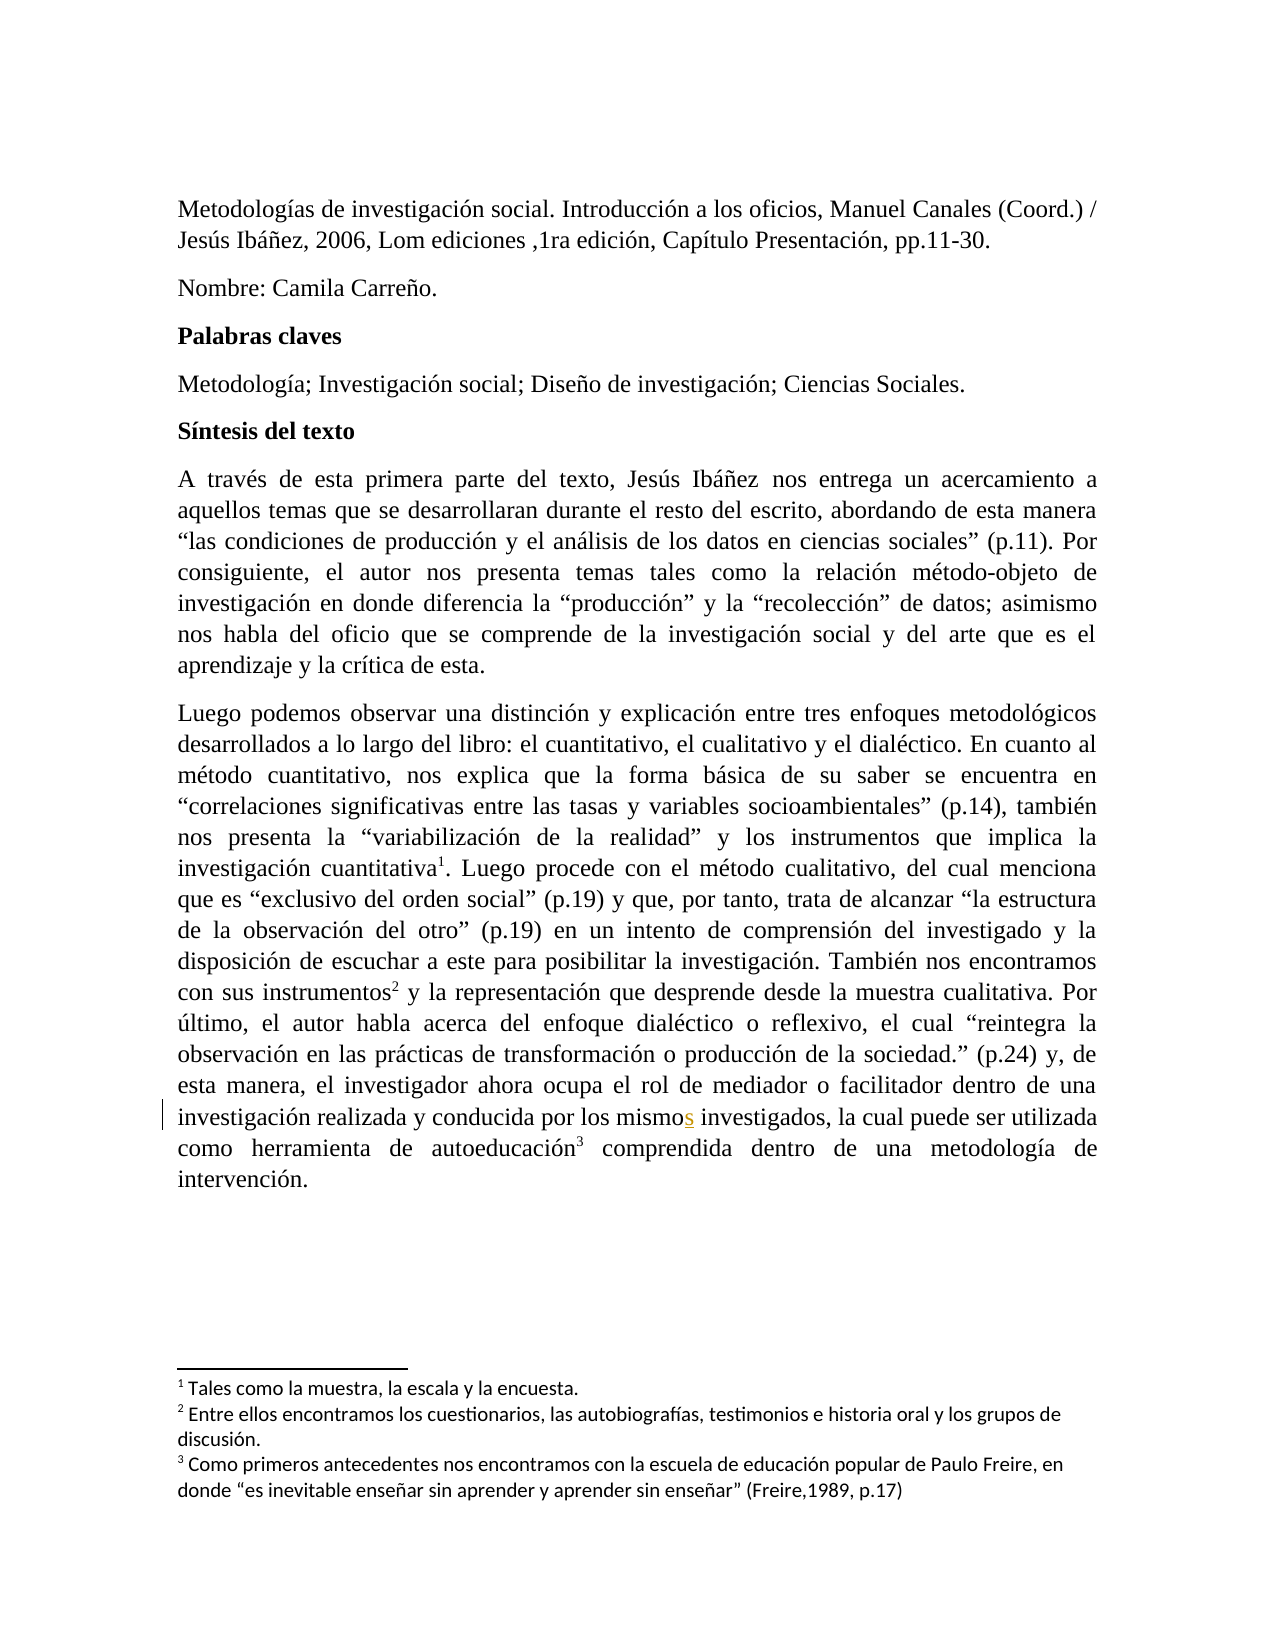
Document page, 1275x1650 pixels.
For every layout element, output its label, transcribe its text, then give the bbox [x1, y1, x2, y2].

text Palabras claves [177, 321, 1098, 350]
text Síntesis del texto [177, 416, 1098, 445]
text Nombre: Camila Carreño. [177, 273, 1098, 302]
text A través de esta primera parte del texto, Jesús Ibáñez nos entrega un acercamiento a aquellos temas que se desarrollaran durante el resto del escrito, abordando de esta manera “las condiciones de producción y el análisis de los datos en ciencias sociales” (p.11). Por consiguiente, el autor nos presenta temas tales como la relación método-objeto de investigación en donde diferencia la “producción” y la “recolección” de datos; asimismo nos habla del oficio que se comprende de la investigación social y del arte que es el aprendizaje y la crítica de esta. [177, 464, 1098, 679]
text Metodología; Investigación social; Diseño de investigación; Ciencias Sociales. [177, 369, 1098, 397]
text Luego podemos observar una distinción y explicación entre tres enfoques metodológicos desarrollados a lo largo del libro: el cuantitativo, el cualitativo y el dialéctico. En cuanto al método cuantitativo, nos explica que la forma básica de su saber se encuentra en “correlaciones significativas entre las tasas y variables socioambientales” (p.14), también nos presenta la “variabilización de la realidad” y los instrumentos que implica la investigación cuantitativa. Luego procede con el método cualitativo, del cual menciona que es “exclusivo del orden social” (p.19) y que, por tanto, trata de alcanzar “la estructura de la observación del otro” (p.19) en un intento de comprensión del investigado y la disposición de escuchar a este para posibilitar la investigación. También nos encontramos con sus instrumentos y la representación que desprende desde la muestra cualitativa. Por último, el autor habla acerca del enfoque dialéctico o reflexivo, el cual “reintegra la observación en las prácticas de transformación o producción de la sociedad.” (p.24) y, de esta manera, el investigador ahora ocupa el rol de mediador o facilitador dentro de una investigación realizada y conducida por los mismo investigados, la cual puede ser utilizada como herramienta de autoeducación comprendida dentro de una metodología de intervención. [177, 698, 1098, 1192]
text Metodologías de investigación social. Introducción a los oficios, Manuel Canales (Coord.) / Jesús Ibáñez, 2006, Lom ediciones ,1ra edición, Capítulo Presentación, pp.11-30. [177, 194, 1098, 254]
